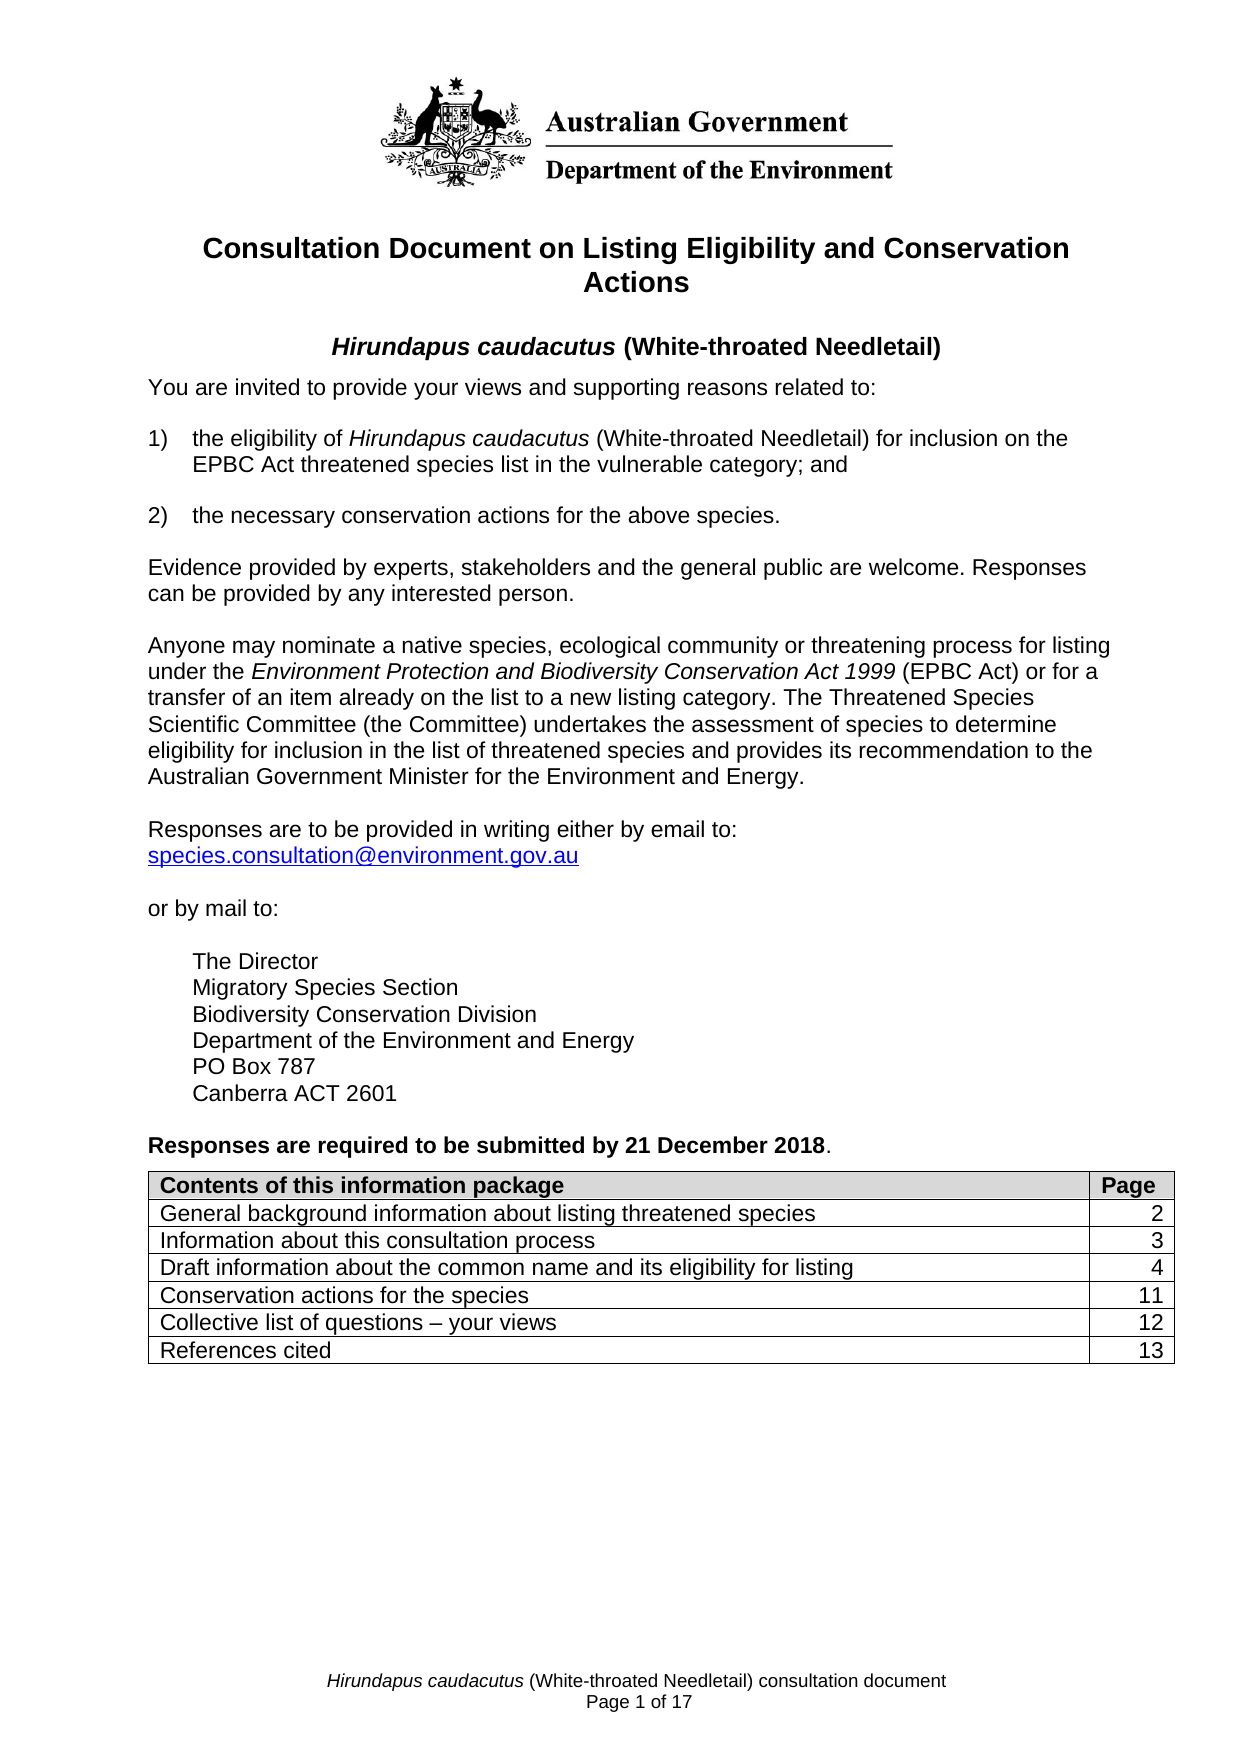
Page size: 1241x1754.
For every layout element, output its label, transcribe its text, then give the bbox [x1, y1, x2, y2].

table_cell 13 [1090, 1337, 1174, 1363]
text Anyone may nominate a native species, ecological community or threatening process for listing under the Environment Protection and Biodiversity Conservation Act 1999 (EPBC Act) or for a transfer of an item already on the list to a new listing category. The Threatened Species Scientific Committee (the Committee) undertakes the assessment of species to determine eligibility for inclusion in the list of threatened species and provides its recommendation to the Australian Government Minister for the Environment and Energy. [148, 632, 1125, 790]
table_cell General background information about listing threatened species [149, 1200, 1089, 1226]
picture [345, 41, 928, 219]
text PO Box 787 [192, 1053, 1125, 1079]
table_cell 11 [1090, 1282, 1174, 1308]
table_cell 12 [1090, 1309, 1174, 1336]
text Evidence provided by experts, stakeholders and the general public are welcome. Responses can be provided by any interested person. [148, 554, 1125, 607]
table_cell Conservation actions for the species [149, 1282, 1089, 1308]
text or by mail to: [148, 895, 1125, 921]
table_cell References cited [149, 1337, 1089, 1363]
table_header Contents of this information package [149, 1172, 1089, 1198]
table_cell Collective list of questions – your views [149, 1309, 1089, 1336]
title Hirundapus caudacutus (White-throated Needletail) [148, 332, 1125, 361]
table_cell 3 [1090, 1227, 1174, 1253]
text Department of the Environment and Energy [192, 1027, 1125, 1053]
table_cell Draft information about the common name and its eligibility for listing [149, 1254, 1089, 1281]
text Migratory Species Section [192, 974, 1125, 1001]
table_cell 2 [1090, 1200, 1174, 1226]
text You are invited to provide your views and supporting reasons related to: [148, 373, 1125, 400]
table_cell Information about this consultation process [149, 1227, 1089, 1253]
text Responses are required to be submitted by 21 December 2018. [148, 1132, 1125, 1159]
text The Director [192, 948, 1125, 974]
text Consultation Document on Listing Eligibility and Conservation Actions [148, 232, 1125, 299]
text Biodiversity Conservation Division [192, 1001, 1125, 1027]
table_cell 4 [1090, 1254, 1174, 1281]
table_header Page [1090, 1172, 1174, 1198]
text Canberra ACT 2601 [192, 1079, 1125, 1106]
text 1) the eligibility of Hirundapus caudacutus (White-throated Needletail) for inclusion on the EPBC Act threatened species list in the vulnerable category; and [148, 425, 1125, 477]
text 2) the necessary conservation actions for the above species. [148, 502, 1125, 529]
text Responses are to be provided in writing either by email to: species.consultation@environment.gov.au [148, 816, 1125, 869]
